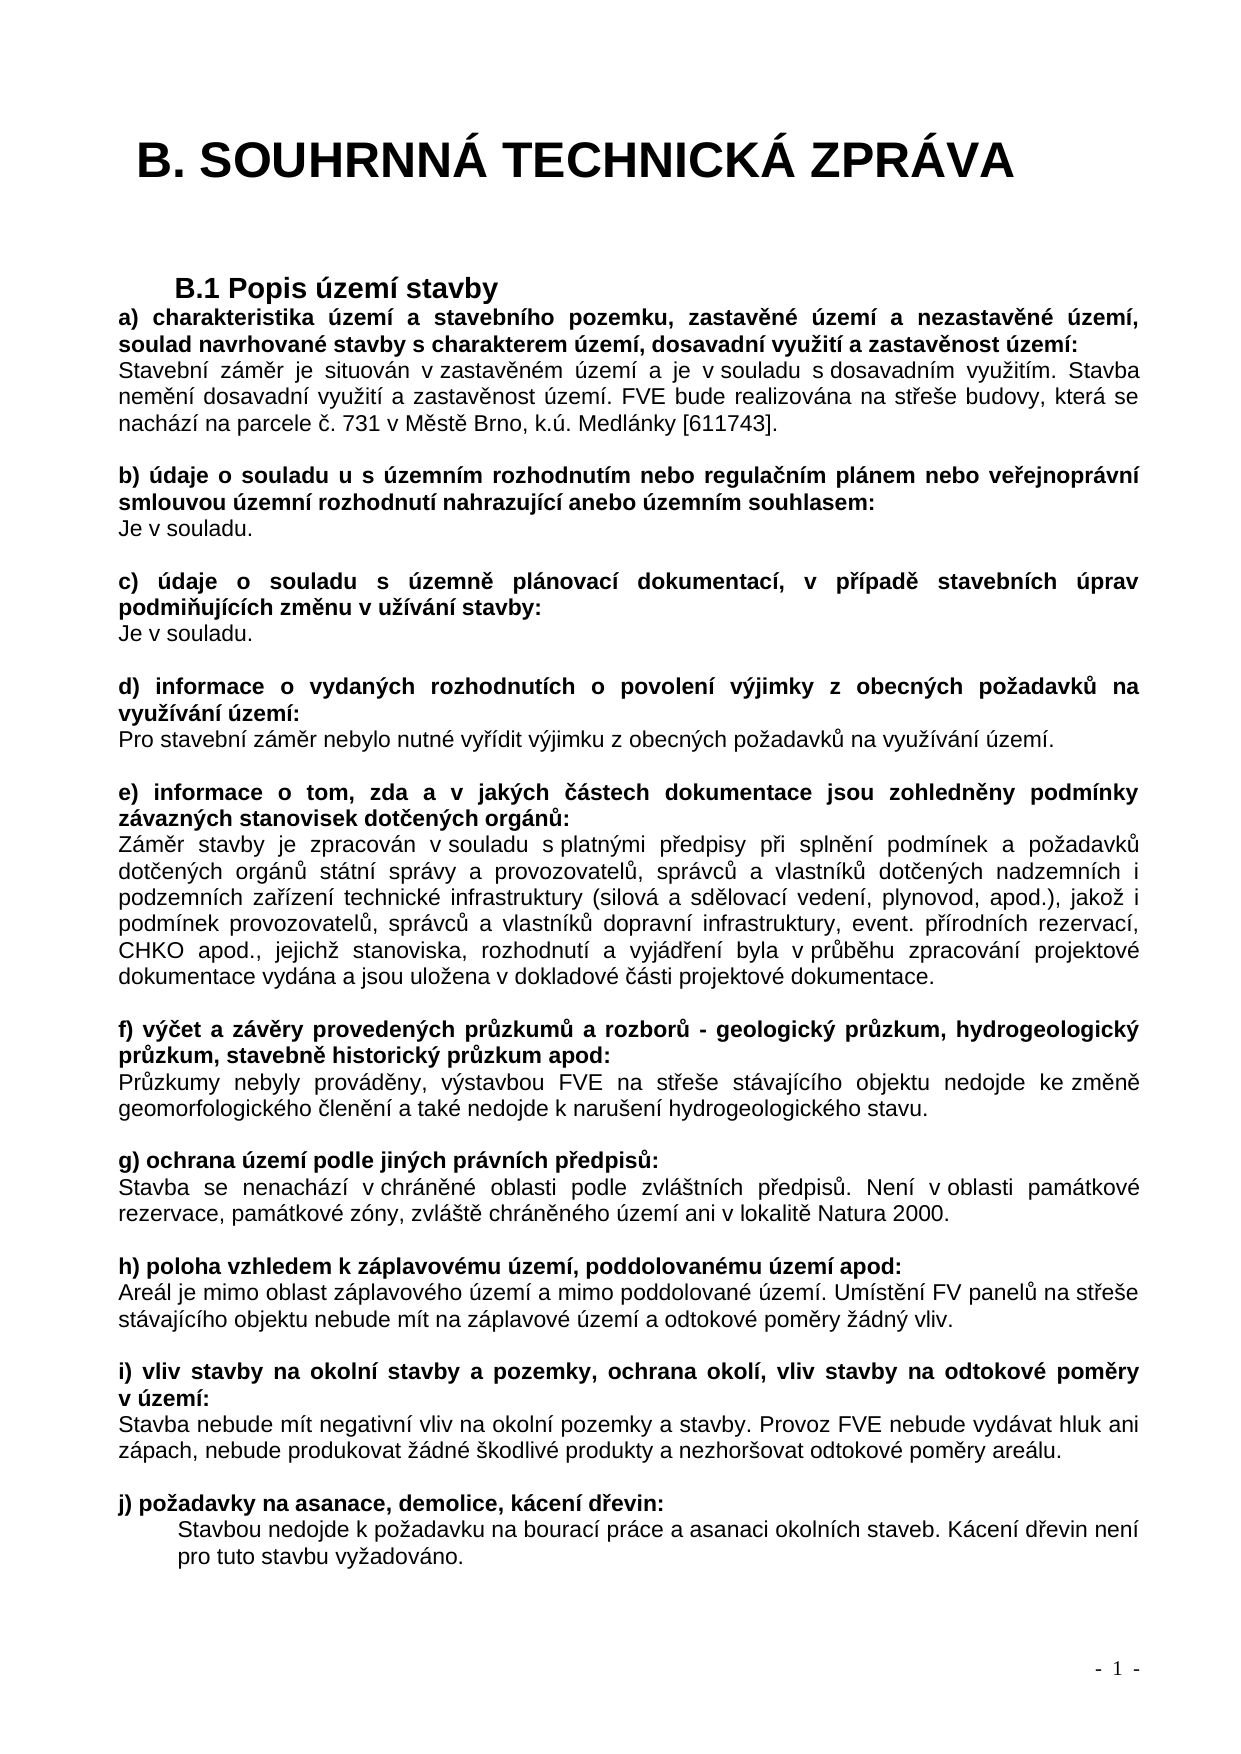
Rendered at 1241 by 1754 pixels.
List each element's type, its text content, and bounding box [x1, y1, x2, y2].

text h) poloha vzhledem k záplavovému území, poddolovanému území apod: [118, 1253, 1140, 1279]
text b) údaje o souladu u s územním rozhodnutím nebo regulačním plánem nebo veřejnoprávní smlouvou územní rozhodnutí nahrazující anebo územním souhlasem: [118, 462, 1140, 515]
text j) požadavky na asanace, demolice, kácení dřevin: [118, 1490, 1140, 1516]
text B.1 Popis území stavby [118, 271, 1140, 304]
text e) informace o tom, zda a v jakých částech dokumentace jsou zohledněny podmínky závazných stanovisek dotčených orgánů: [118, 778, 1140, 831]
text B. SOUHRNNÁ technická ZPRÁVA [136, 131, 1140, 188]
text Stavba nebude mít negativní vliv na okolní pozemky a stavby. Provoz FVE nebude vydávat hluk ani zápach, nebude produkovat žádné škodlivé produkty a nezhoršovat odtokové poměry areálu. [118, 1411, 1140, 1464]
text Areál je mimo oblast záplavového území a mimo poddolované území. Umístění FV panelů na střeše stávajícího objektu nebude mít na záplavové území a odtokové poměry žádný vliv. [118, 1279, 1140, 1332]
text g) ochrana území podle jiných právních předpisů: [118, 1147, 1140, 1174]
text Stavební záměr je situován v zastavěném území a je v souladu s dosavadním využitím. Stavba nemění dosavadní využití a zastavěnost území. FVE bude realizována na střeše budovy, která se nachází na parcele č. 731 v Městě Brno, k.ú. Medlánky [611743]. [118, 357, 1140, 436]
text i) vliv stavby na okolní stavby a pozemky, ochrana okolí, vliv stavby na odtokové poměry v území: [118, 1358, 1140, 1411]
text Stavbou nedojde k požadavku na bourací práce a asanaci okolních staveb. Kácení dřevin není pro tuto stavbu vyžadováno. [177, 1516, 1140, 1569]
text Je v souladu. [118, 515, 1140, 541]
text a) charakteristika území a stavebního pozemku, zastavěné území a nezastavěné území, soulad navrhované stavby s charakterem území, dosavadní využití a zastavěnost území: [118, 304, 1140, 357]
text d) informace o vydaných rozhodnutích o povolení výjimky z obecných požadavků na využívání území: [118, 673, 1140, 726]
text Průzkumy nebyly prováděny, výstavbou FVE na střeše stávajícího objektu nedojde ke změně geomorfologického členění a také nedojde k narušení hydrogeologického stavu. [118, 1068, 1140, 1121]
text Stavba se nenachází v chráněné oblasti podle zvláštních předpisů. Není v oblasti památkové rezervace, památkové zóny, zvláště chráněného území ani v lokalitě Natura 2000. [118, 1174, 1140, 1227]
text Pro stavební záměr nebylo nutné vyřídit výjimku z obecných požadavků na využívání území. [118, 726, 1140, 752]
text c) údaje o souladu s územně plánovací dokumentací, v případě stavebních úprav podmiňujících změnu v užívání stavby: [118, 568, 1140, 620]
text Je v souladu. [118, 620, 1140, 647]
text f) výčet a závěry provedených průzkumů a rozborů - geologický průzkum, hydrogeologický průzkum, stavebně historický průzkum apod: [118, 1016, 1140, 1068]
text Záměr stavby je zpracován v souladu s platnými předpisy při splnění podmínek a požadavků dotčených orgánů státní správy a provozovatelů, správců a vlastníků dotčených nadzemních i podzemních zařízení technické infrastruktury (silová a sdělovací vedení, plynovod, apod.), jakož i podmínek provozovatelů, správců a vlastníků dopravní infrastruktury, event. přírodních rezervací, CHKO apod., jejichž stanoviska, rozhodnutí a vyjádření byla v průběhu zpracování projektové dokumentace vydána a jsou uložena v dokladové části projektové dokumentace. [118, 831, 1140, 989]
